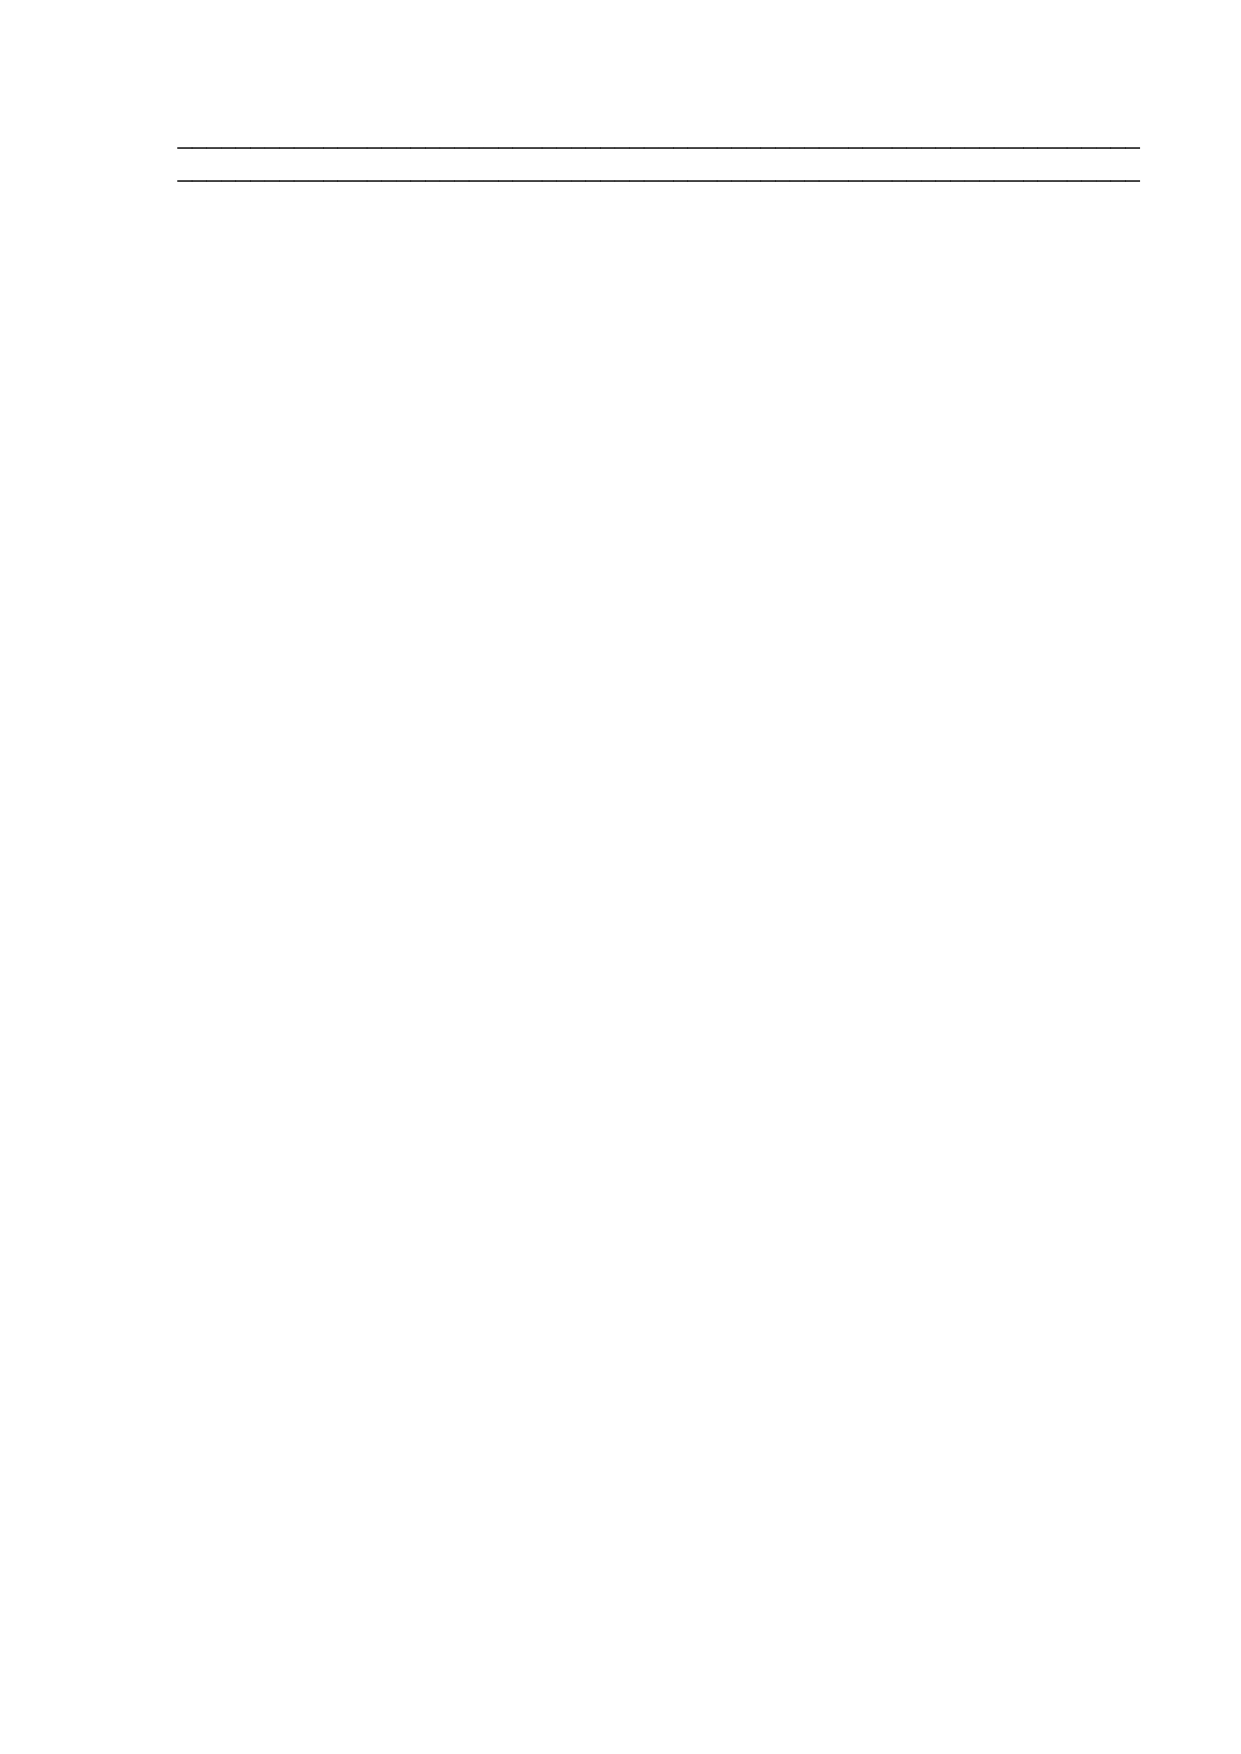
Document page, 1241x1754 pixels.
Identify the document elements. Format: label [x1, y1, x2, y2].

text [177, 118, 1152, 185]
